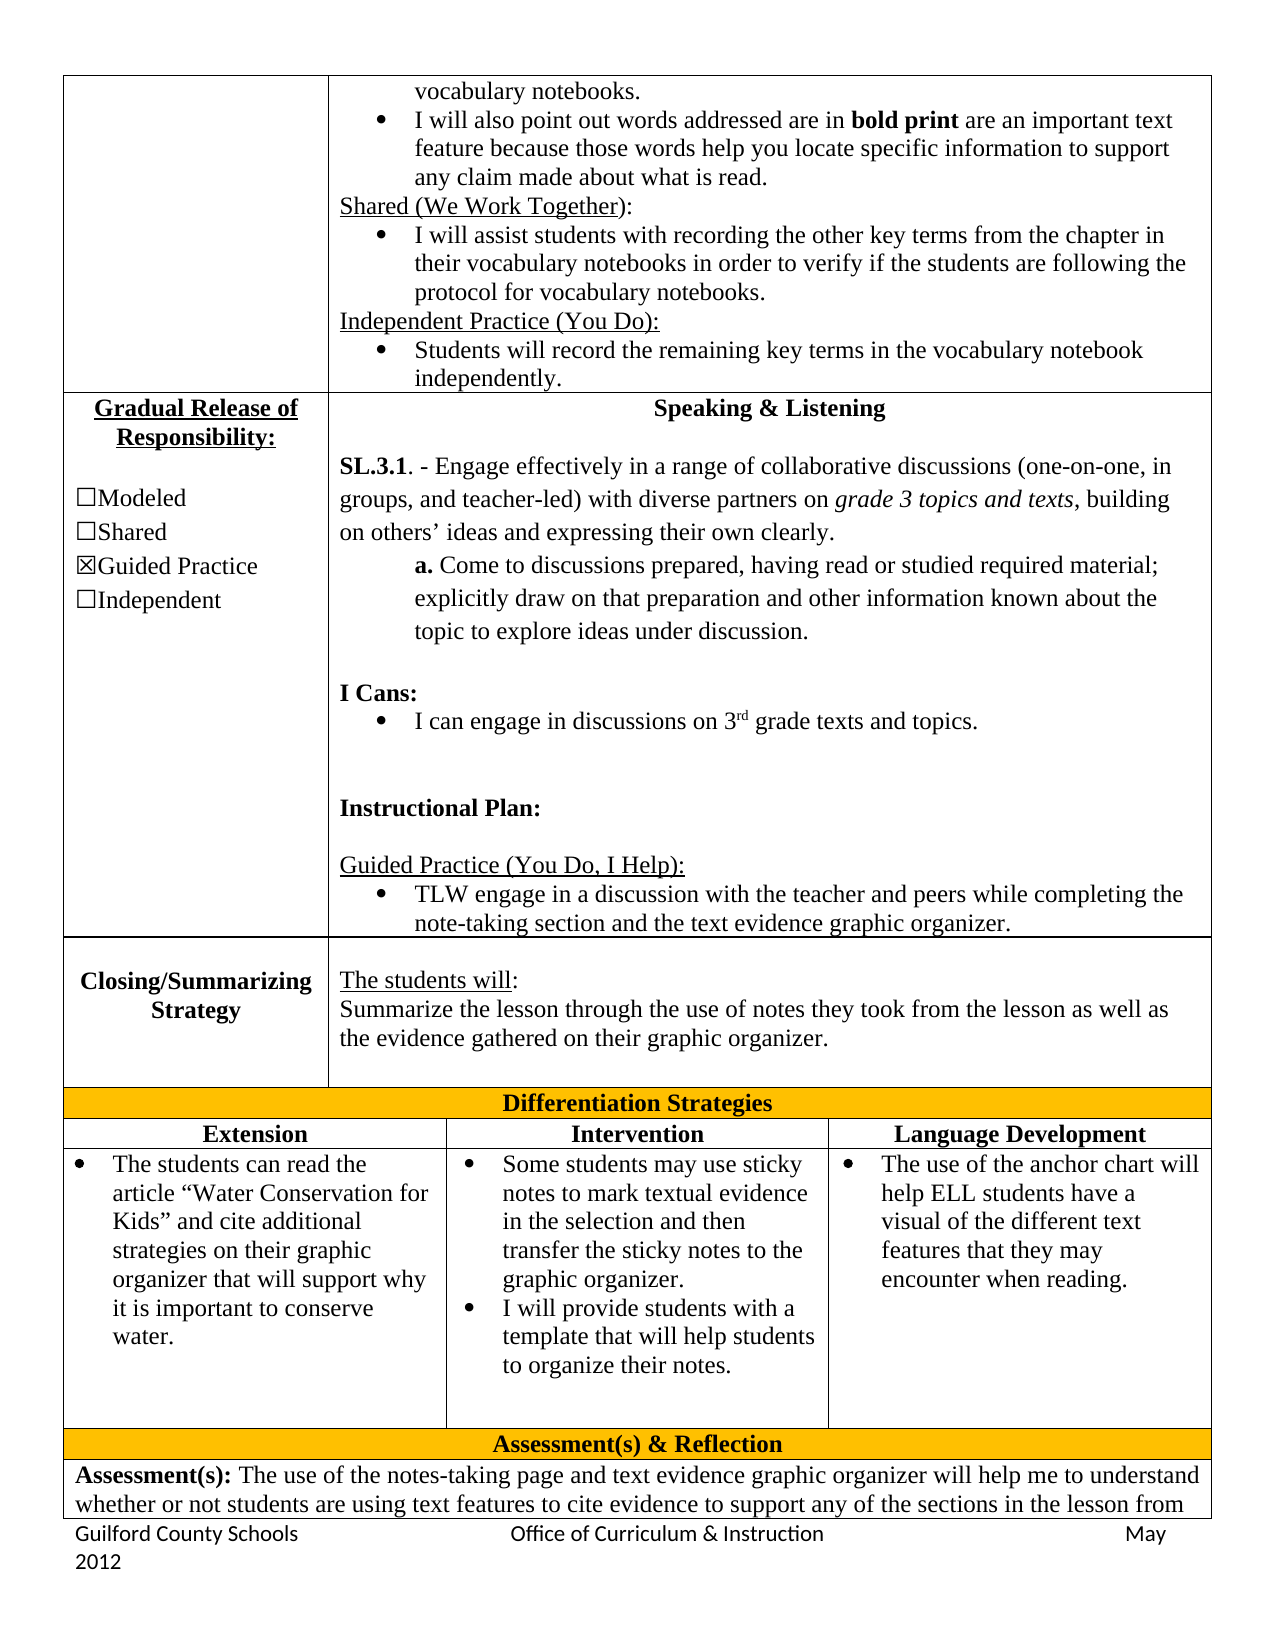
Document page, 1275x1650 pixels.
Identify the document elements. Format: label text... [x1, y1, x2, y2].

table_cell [329, 76, 1211, 392]
table_cell The use of the anchor chart will help ELL students have a visual of the different text features that they may encounter when reading. [829, 1149, 1211, 1428]
table_cell Some students may use sticky notes to mark textual evidence in the selection and then transfer the sticky notes to the graphic organizer. I will provide students with a template that will help students to organize their notes. [447, 1149, 828, 1428]
table_cell Gradual Release of Responsibility: Modeled Shared Guided Practice Independent [64, 393, 328, 936]
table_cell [64, 76, 328, 392]
table_cell Language Development [829, 1119, 1211, 1148]
table_cell The students will: Summarize the lesson through the use of notes they took from the lesson as well as the evidence gathered on their graphic organizer. [329, 938, 1211, 1087]
table_cell The students can read the article “Water Conservation for Kids” and cite additional strategies on their graphic organizer that will support why it is important to conserve water. [64, 1149, 446, 1428]
table_cell Extension [64, 1119, 446, 1148]
table_cell Assessment(s) & Reflection [64, 1429, 1211, 1459]
table_cell Speaking & Listening SL.3.1. - Engage effectively in a range of collaborative discussions (one-on-one, in groups, and teacher-led) with diverse partners on grade 3 topics and texts, building on others’ ideas and expressing their own clearly. a. Come to discussions prepared, having read or studied required material; explicitly draw on that preparation and other information known about the topic to explore ideas under discussion. I Cans: I can engage in discussions on 3rd grade texts and topics. Instructional Plan: Guided Practice (You Do, I Help): TLW engage in a discussion with the teacher and peers while completing the note-taking section and the text evidence graphic organizer. [329, 393, 1211, 936]
table_cell Differentiation Strategies [64, 1088, 1211, 1118]
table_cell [64, 1460, 1211, 1517]
table_cell Closing/Summarizing Strategy [64, 938, 328, 1087]
table_cell Intervention [447, 1119, 828, 1148]
